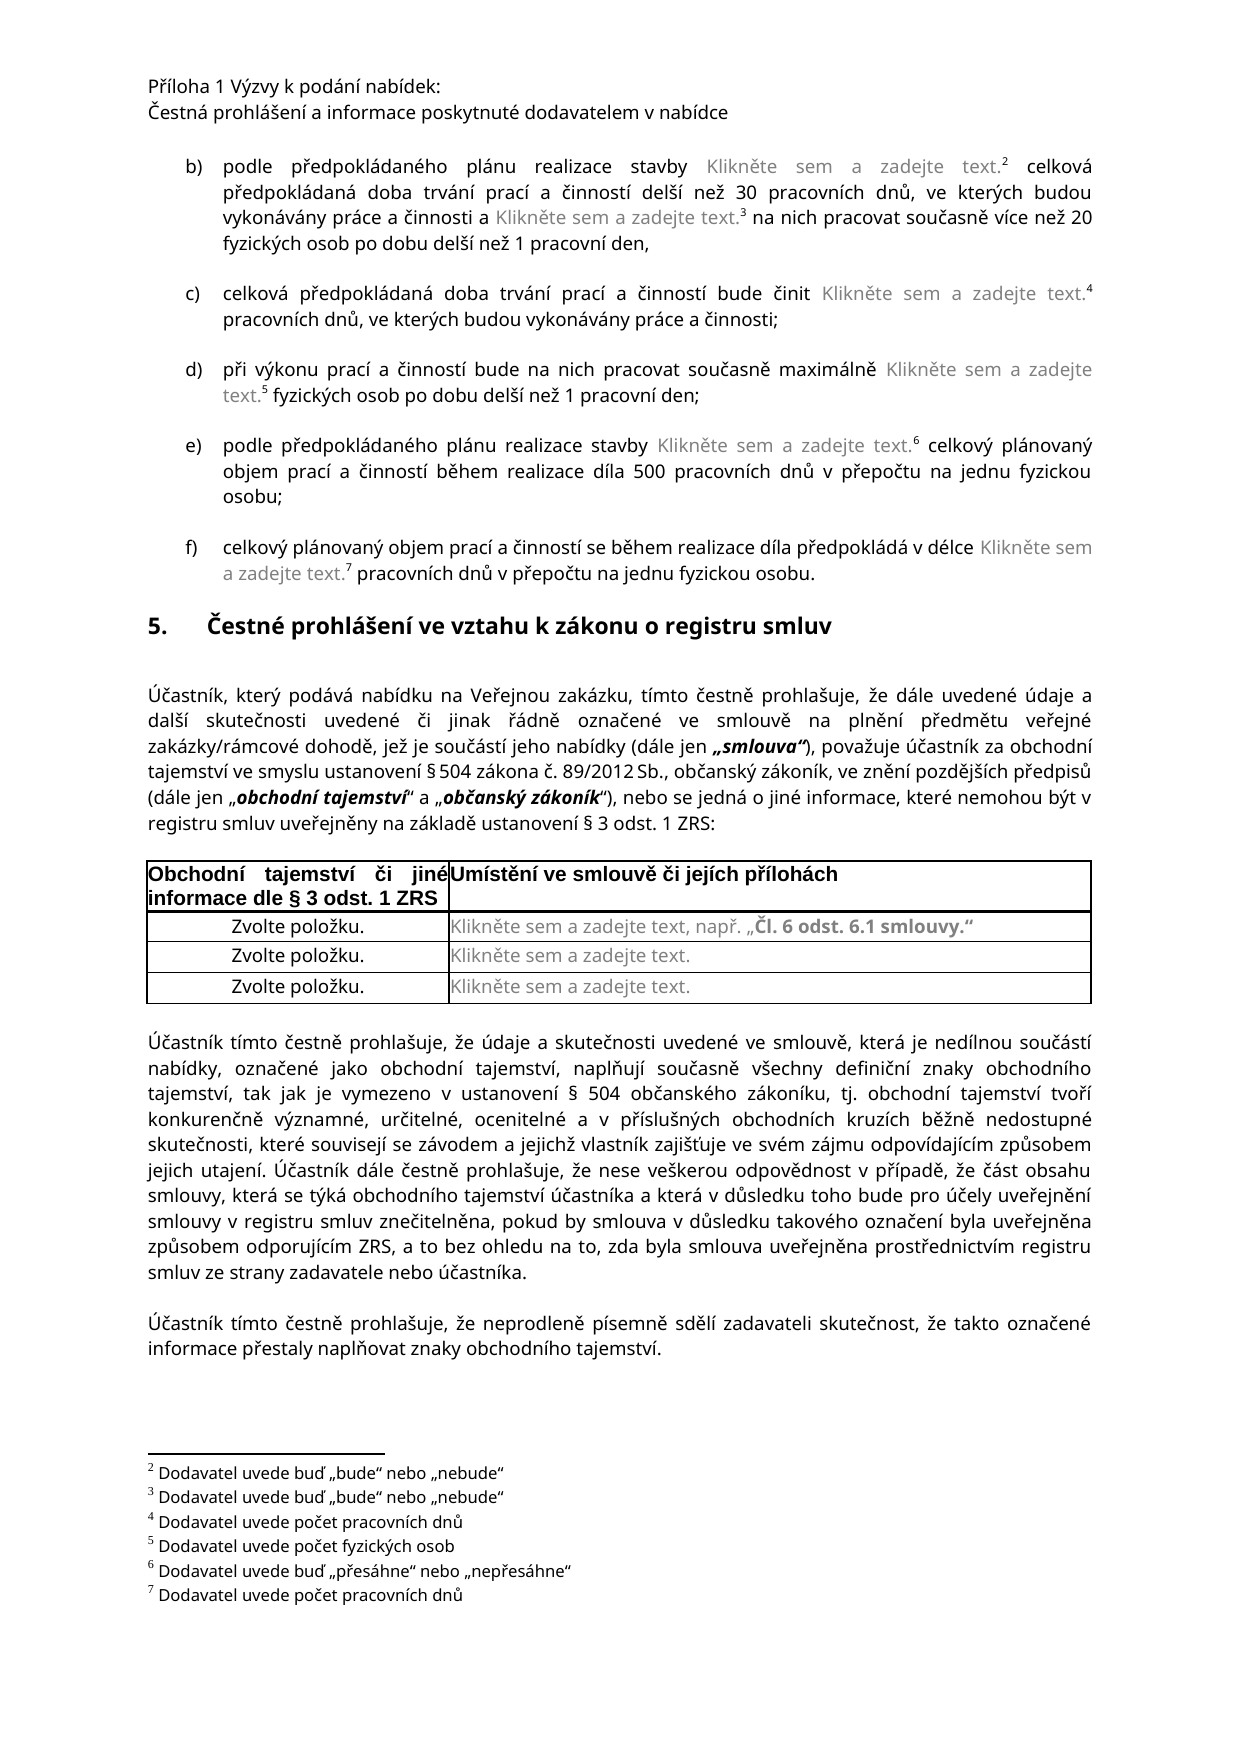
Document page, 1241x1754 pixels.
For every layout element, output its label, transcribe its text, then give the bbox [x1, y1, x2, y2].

list celková předpokládaná doba trvání prací a činností bude činit pracovních dnů, ve kterých budou vykonávány práce a činnosti; [185, 281, 1093, 332]
text Účastník tímto čestně prohlašuje, že údaje a skutečnosti uvedené ve smlouvě, která je nedílnou součástí nabídky, označené jako obchodní tajemství, naplňují současně všechny definiční znaky obchodního tajemství, tak jak je vymezeno v ustanovení § 504 občanského zákoníku, tj. obchodní tajemství tvoří konkurenčně významné, určitelné, ocenitelné a v příslušných obchodních kruzích běžně nedostupné skutečnosti, které souvisejí se závodem a jejichž vlastník zajišťuje ve svém zájmu odpovídajícím způsobem jejich utajení. Účastník dále čestně prohlašuje, že nese veškerou odpovědnost v případě, že část obsahu smlouvy, která se týká obchodního tajemství účastníka a která v důsledku toho bude pro účely uveřejnění smlouvy v registru smluv znečitelněna, pokud by smlouva v důsledku takového označení byla uveřejněna způsobem odporujícím ZRS, a to bez ohledu na to, zda byla smlouva uveřejněna prostřednictvím registru smluv ze strany zadavatele nebo účastníka. [148, 1030, 1093, 1285]
subtitle Čestné prohlášení ve vztahu k zákonu o registru smluv [148, 610, 1093, 642]
table_header Obchodní tajemství či jiné informace dle § 3 odst. 1 ZRS [148, 862, 448, 910]
table_cell [148, 942, 448, 972]
table_cell ​​Klikněte sem a zadejte text.​ [450, 942, 1090, 972]
list podle předpokládaného plánu realizace stavby celková předpokládaná doba trvání prací a činností delší než 30 pracovních dnů, ve kterých budou vykonávány práce a činnosti a na nich pracovat současně více než 20 fyzických osob po dobu delší než 1 pracovní den, [185, 153, 1093, 256]
text Účastník, který podává nabídku na Veřejnou zakázku, tímto čestně prohlašuje, že dále uvedené údaje a další skutečnosti uvedené či jinak řádně označené ve smlouvě na plnění předmětu veřejné zakázky/rámcové dohodě, jež je součástí jeho nabídky (dále jen „smlouva“), považuje účastník za obchodní tajemství ve smyslu ustanovení § 504 zákona č. 89/2012 Sb., občanský zákoník, ve znění pozdějších předpisů (dále jen „obchodní tajemství“ a „občanský zákoník“), nebo se jedná o jiné informace, které nemohou být v registru smluv uveřejněny na základě ustanovení § 3 odst. 1 ZRS: [148, 682, 1093, 835]
list podle předpokládaného plánu realizace stavby celkový plánovaný objem prací a činností během realizace díla 500 pracovních dnů v přepočtu na jednu fyzickou osobu; [185, 433, 1093, 509]
text Účastník tímto čestně prohlašuje, že neprodleně písemně sdělí zadavateli skutečnost, že takto označené informace přestaly naplňovat znaky obchodního tajemství. [148, 1310, 1093, 1361]
table_cell ​​Klikněte sem a zadejte text, např. „Čl. 6 odst. 6.1 smlouvy.“​ [450, 913, 1090, 941]
list celkový plánovaný objem prací a činností se během realizace díla předpokládá v délce pracovních dnů v přepočtu na jednu fyzickou osobu. [185, 534, 1093, 585]
list při výkonu prací a činností bude na nich pracovat současně maximálně fyzických osob po dobu delší než 1 pracovní den; [185, 357, 1093, 408]
table_cell [148, 913, 448, 941]
table_header Umístění ve smlouvě či jejích přílohách [450, 862, 1090, 910]
table_cell [148, 973, 448, 1003]
table_cell ​​Klikněte sem a zadejte text.​ [450, 973, 1090, 1003]
